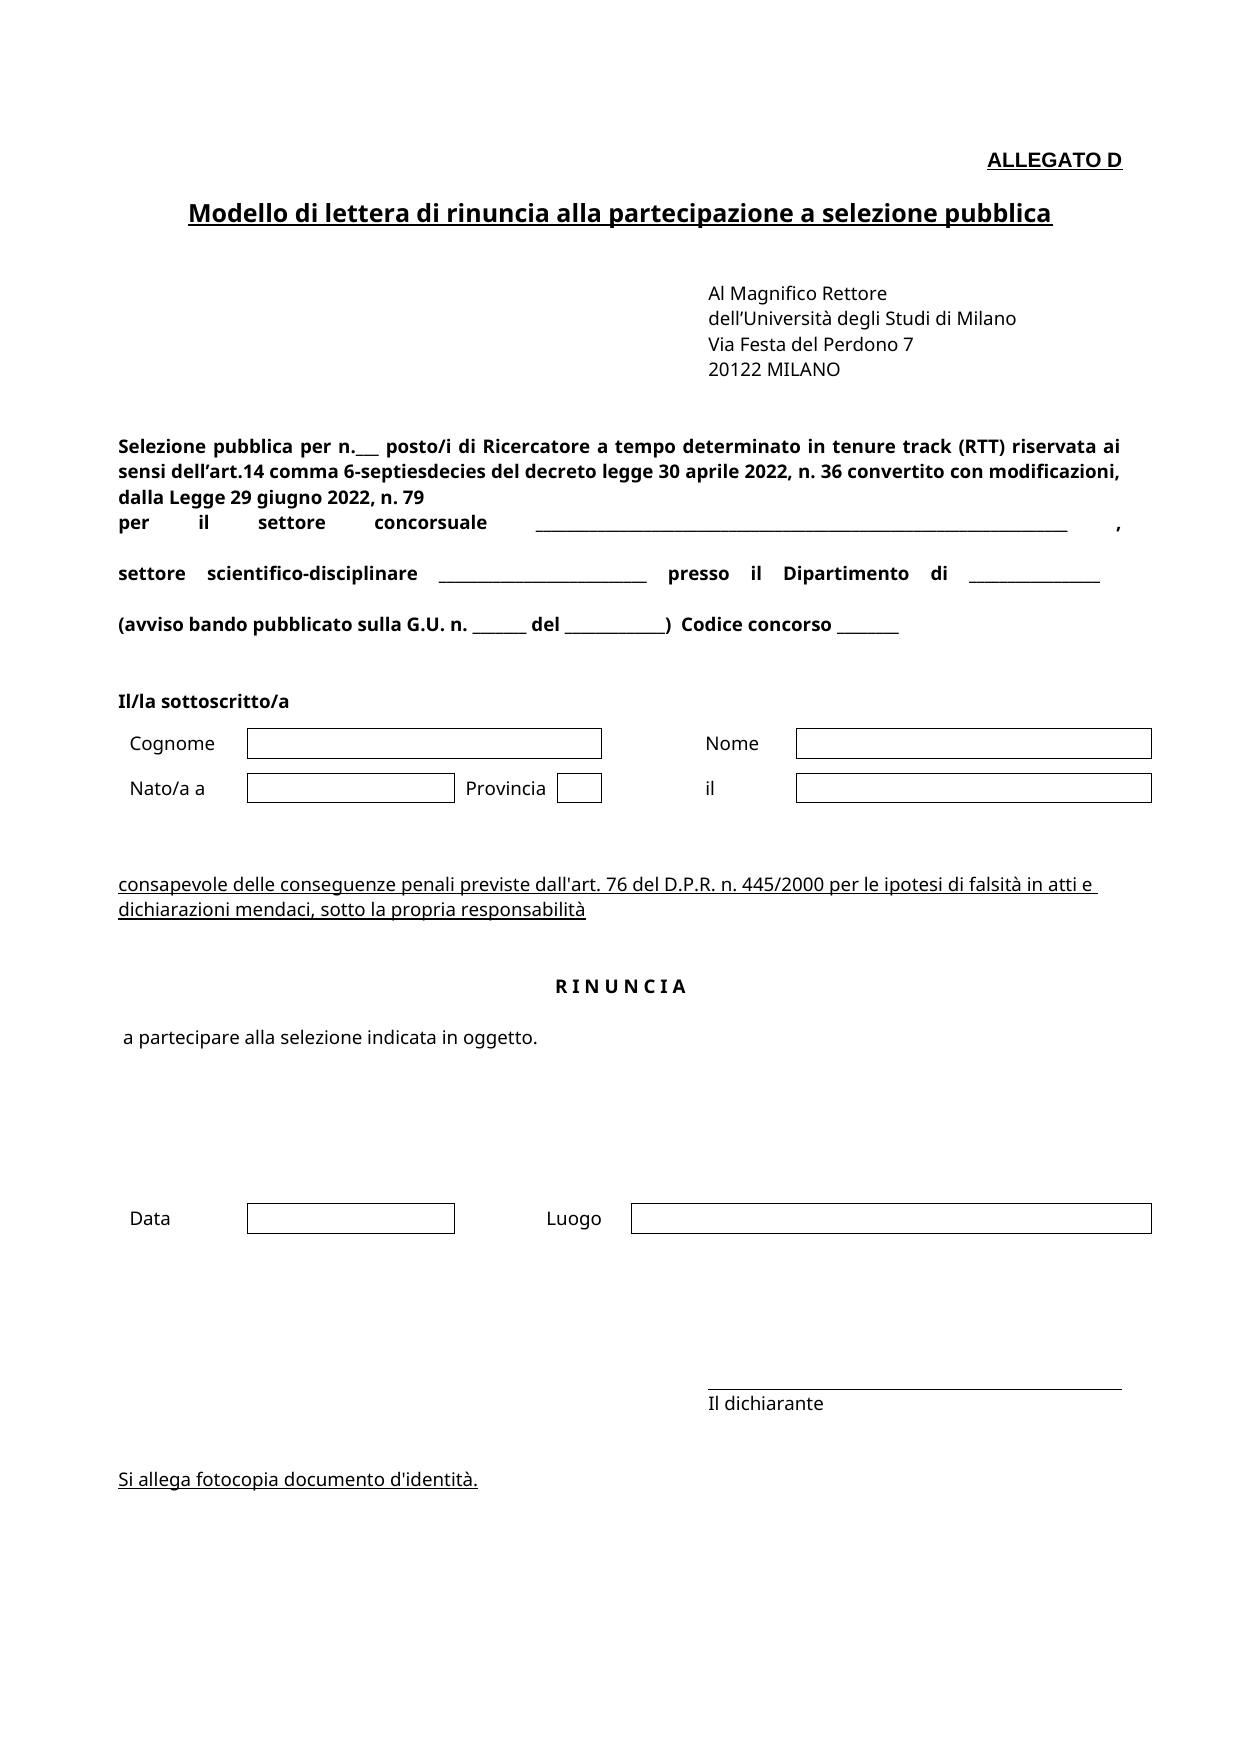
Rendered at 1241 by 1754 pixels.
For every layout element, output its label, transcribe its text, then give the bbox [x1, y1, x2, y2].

text dell’Università degli Studi di Milano [708, 306, 1122, 331]
table_header Nato/a a [118, 773, 247, 802]
table_header Nome [602, 728, 796, 757]
table_header [248, 1204, 454, 1232]
text 20122 MILANO [708, 357, 1122, 382]
table_header Data [118, 1203, 247, 1232]
text R I N U N C I A [118, 973, 1122, 999]
table_header [797, 729, 1151, 757]
table_header Provincia [455, 773, 557, 802]
text Al Magnifico Rettore [708, 280, 1122, 306]
text Selezione pubblica per n.___ posto/i di Ricercatore a tempo determinato in tenure track (RTT) riservata ai sensi dell’art.14 comma 6-septiesdecies del decreto legge 30 aprile 2022, n. 36 convertito con modificazioni, dalla Legge 29 giugno 2022, n. 79 [118, 433, 1122, 510]
text Via Festa del Perdono 7 [708, 331, 1122, 357]
table_header [797, 774, 1151, 802]
table_header [248, 774, 454, 802]
table_header [558, 774, 601, 802]
text Modello di lettera di rinuncia alla partecipazione a selezione pubblica [118, 196, 1122, 229]
table_header [248, 729, 601, 757]
text Il/la sottoscritto/a [118, 688, 1122, 714]
text consapevole delle conseguenze penali previste dall'art. 76 del D.P.R. n. 445/2000 per le ipotesi di falsità in atti e dichiarazioni mendaci, sotto la propria responsabilità [118, 871, 1152, 922]
text ALLEGATO D [118, 148, 1122, 172]
table_header Luogo [455, 1203, 631, 1232]
text per il settore concorsuale _____________________________________________________________________ , settore scientifico-disciplinare ___________________________ presso il Dipartimento di _________________ (avviso bando pubblicato sulla G.U. n. _______ del _____________) Codice concorso ________ [118, 510, 1122, 637]
table_header Cognome [118, 728, 247, 757]
text a partecipare alla selezione indicata in oggetto. [118, 1024, 1122, 1050]
text Il dichiarante [708, 1390, 1122, 1415]
table_header il [602, 773, 796, 802]
table_header [632, 1204, 1151, 1232]
text Si allega fotocopia documento d'identità. [118, 1466, 1122, 1492]
